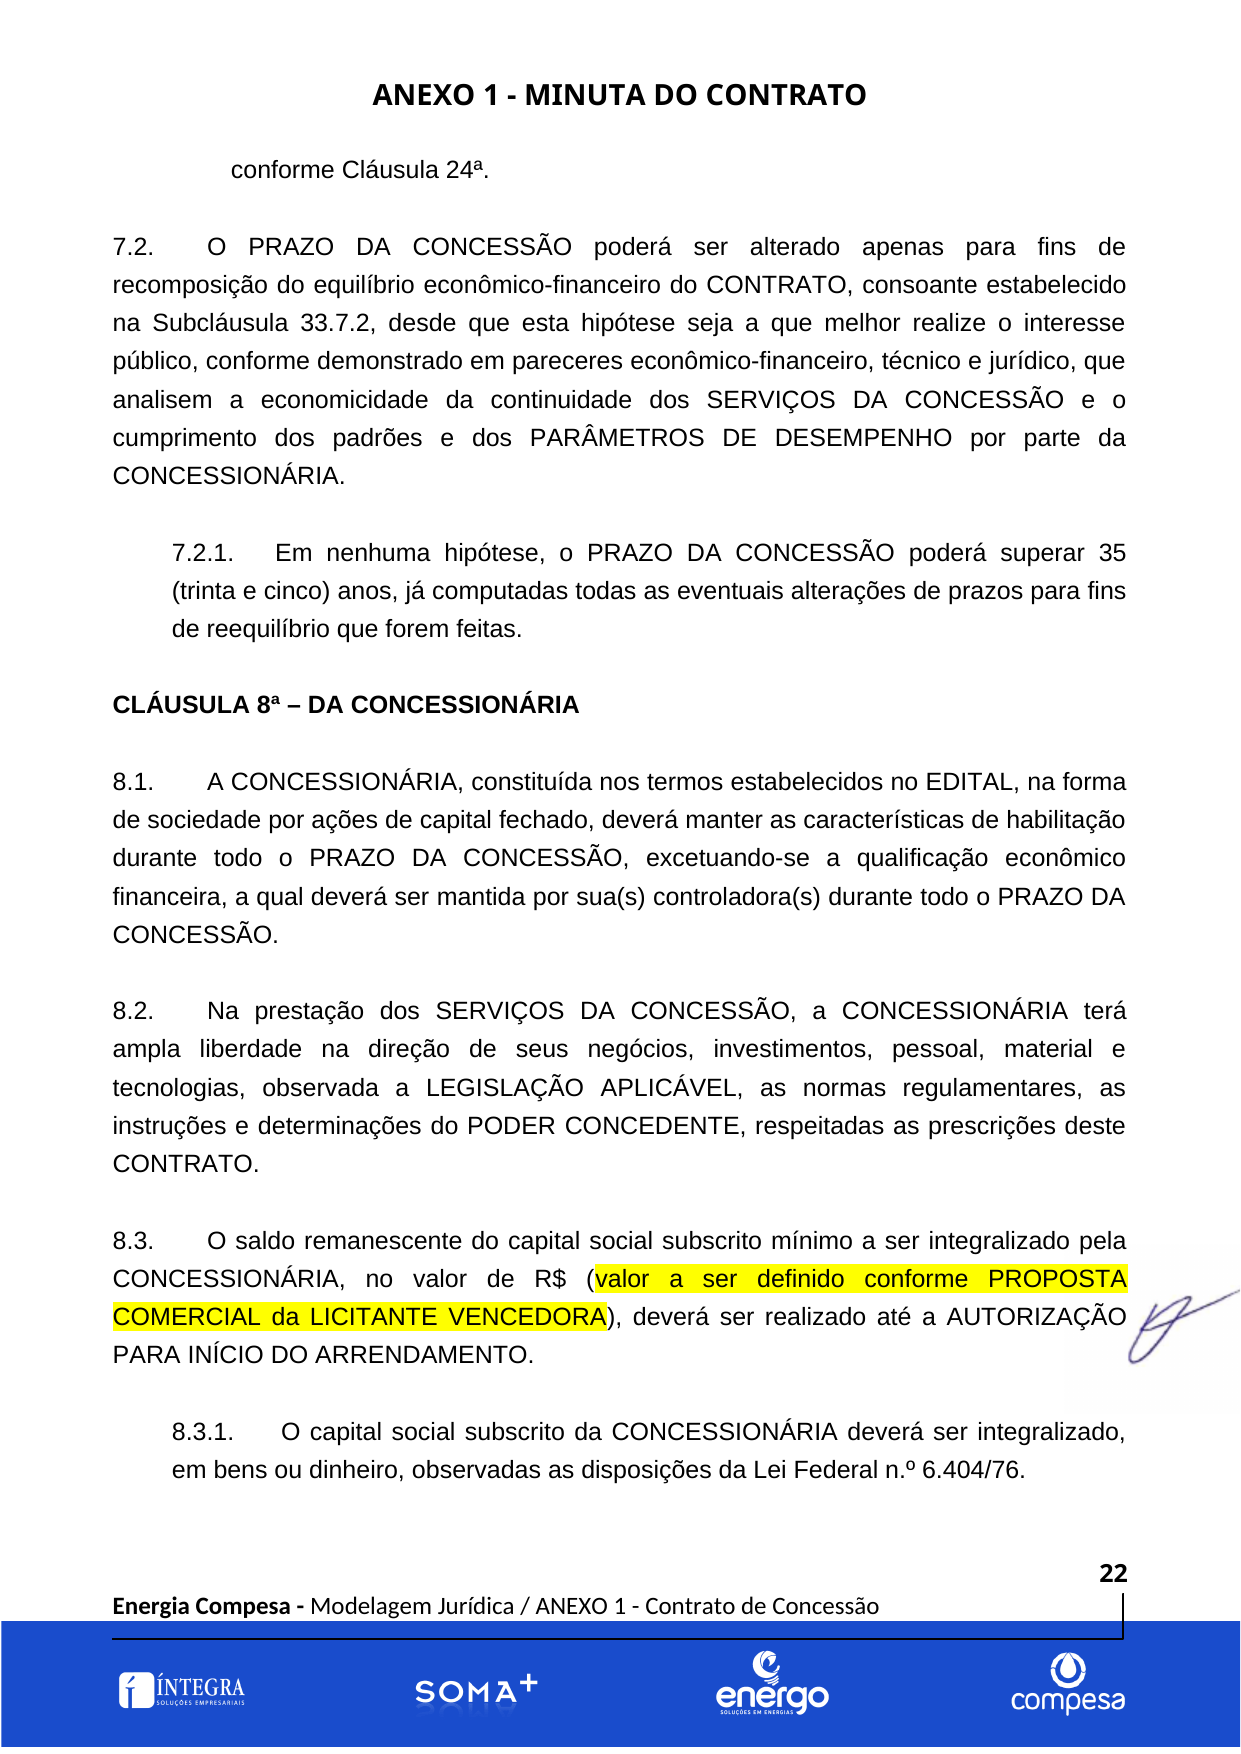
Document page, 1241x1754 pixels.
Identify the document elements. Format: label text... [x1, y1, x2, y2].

list Na prestação dos SERVIÇOS DA CONCESSÃO, a CONCESSIONÁRIA terá ampla liberdade na direção de seus negócios, investimentos, pessoal, material e tecnologias, observada a LEGISLAÇÃO APLICÁVEL, as normas regulamentares, as instruções e determinações do PODER CONCEDENTE, respeitadas as prescrições deste CONTRATO. [112, 996, 1128, 1178]
list A CONCESSIONÁRIA, constituída nos termos estabelecidos no EDITAL, na forma de sociedade por ações de capital fechado, deverá manter as características de habilitação durante todo o PRAZO DA CONCESSÃO, excetuando-se a qualificação econômico financeira, a qual deverá ser mantida por sua(s) controladora(s) durante todo o PRAZO DA CONCESSÃO. [112, 767, 1128, 948]
list O saldo remanescente do capital social subscrito mínimo a ser integralizado pela CONCESSIONÁRIA, no valor de R$ (valor a ser definido conforme PROPOSTA COMERCIAL da LICITANTE VENCEDORA), deverá ser realizado até a AUTORIZAÇÃO PARA INÍCIO DO ARRENDAMENTO. [112, 1226, 1128, 1369]
picture [1065, 1245, 1241, 1413]
list O capital social subscrito da CONCESSIONÁRIA deverá ser integralizado, em bens ou dinheiro, observadas as disposições da Lei Federal n.º 6.404/76. [172, 1417, 1128, 1484]
subtitle CLÁUSULA 8ª – DA CONCESSIONÁRIA [112, 690, 1128, 719]
picture [1, 1621, 1241, 1747]
list O PRAZO DA CONCESSÃO poderá ser alterado apenas para fins de recomposição do equilíbrio econômico-financeiro do CONTRATO, consoante estabelecido na Subcláusula 33.7.2, desde que esta hipótese seja a que melhor realize o interesse público, conforme demonstrado em pareceres econômico-financeiro, técnico e jurídico, que analisem a economicidade da continuidade dos SERVIÇOS DA CONCESSÃO e o cumprimento dos padrões e dos PARÂMETROS DE DESEMPENHO por parte da CONCESSIONÁRIA. [112, 232, 1128, 490]
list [231, 155, 1128, 184]
list Em nenhuma hipótese, o PRAZO DA CONCESSÃO poderá superar 35 (trinta e cinco) anos, já computadas todas as eventuais alterações de prazos para fins de reequilíbrio que forem feitas. [172, 537, 1128, 643]
